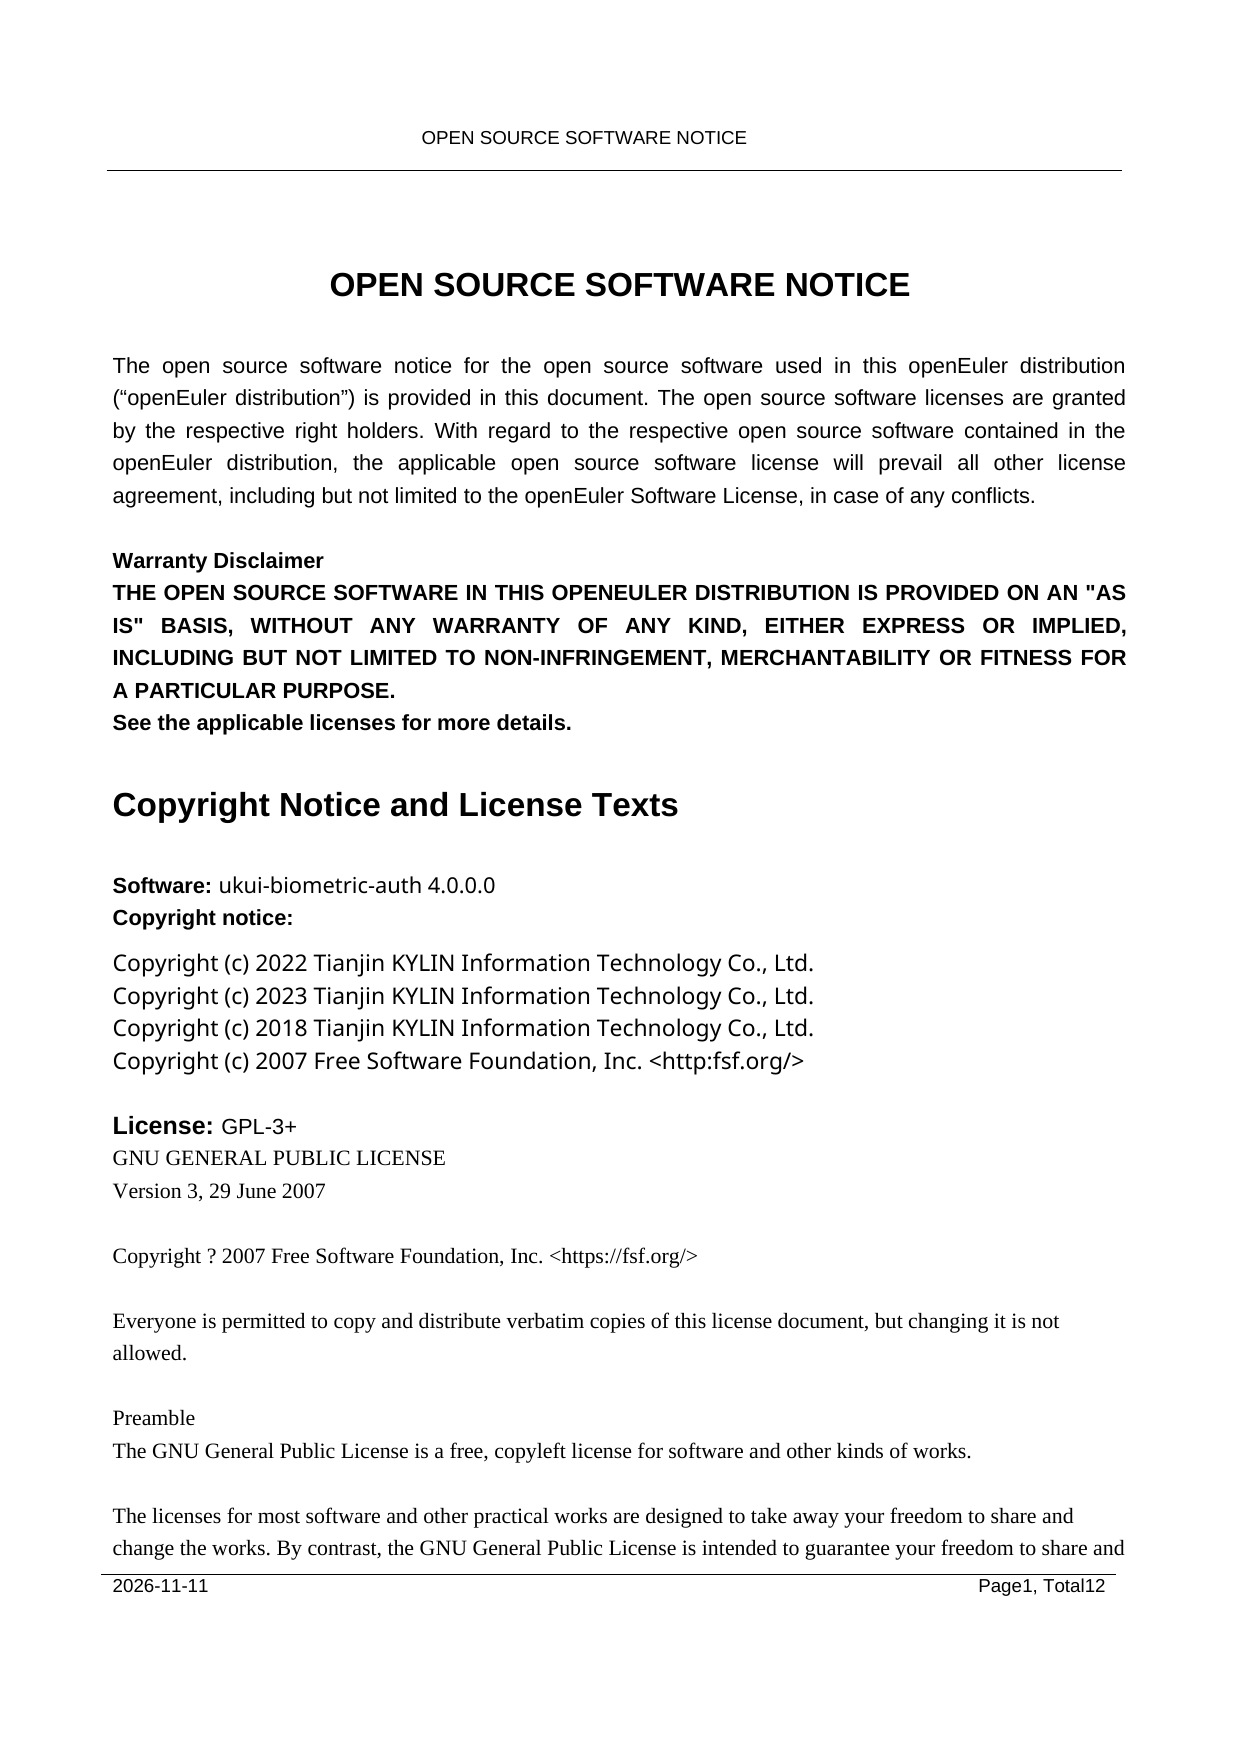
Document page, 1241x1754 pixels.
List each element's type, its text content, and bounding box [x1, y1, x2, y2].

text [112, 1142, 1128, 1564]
text Copyright notice: [112, 901, 1128, 934]
text THE OPEN SOURCE SOFTWARE IN THIS OPENEULER DISTRIBUTION IS PROVIDED ON AN "AS IS" BASIS, WITHOUT ANY WARRANTY OF ANY KIND, EITHER EXPRESS OR IMPLIED, INCLUDING BUT NOT LIMITED TO NON-INFRINGEMENT, MERCHANTABILITY OR FITNESS FOR A PARTICULAR PURPOSE. See the applicable licenses for more details. [112, 576, 1128, 739]
text The open source software notice for the open source software used in this openEuler distribution (“openEuler distribution”) is provided in this document. The open source software licenses are granted by the respective right holders. With regard to the respective open source software contained in the openEuler distribution, the applicable open source software license will prevail all other license agreement, including but not limited to the openEuler Software License, in case of any conflicts. [112, 349, 1128, 511]
text OPEN SOURCE SOFTWARE NOTICE [112, 251, 1128, 316]
title Software: ukui-biometric-auth 4.0.0.0 [112, 869, 1128, 901]
text Copyright (c) 2022 Tianjin KYLIN Information Technology Co., Ltd. Copyright (c) 2023 Tianjin KYLIN Information Technology Co., Ltd. Copyright (c) 2018 Tianjin KYLIN Information Technology Co., Ltd. Copyright (c) 2007 Free Software Foundation, Inc. <http:fsf.org/> [112, 947, 1128, 1109]
text Warranty Disclaimer [112, 544, 1128, 576]
text Copyright Notice and License Texts [112, 771, 1128, 836]
text License: GPL-3+ [112, 1109, 1128, 1142]
